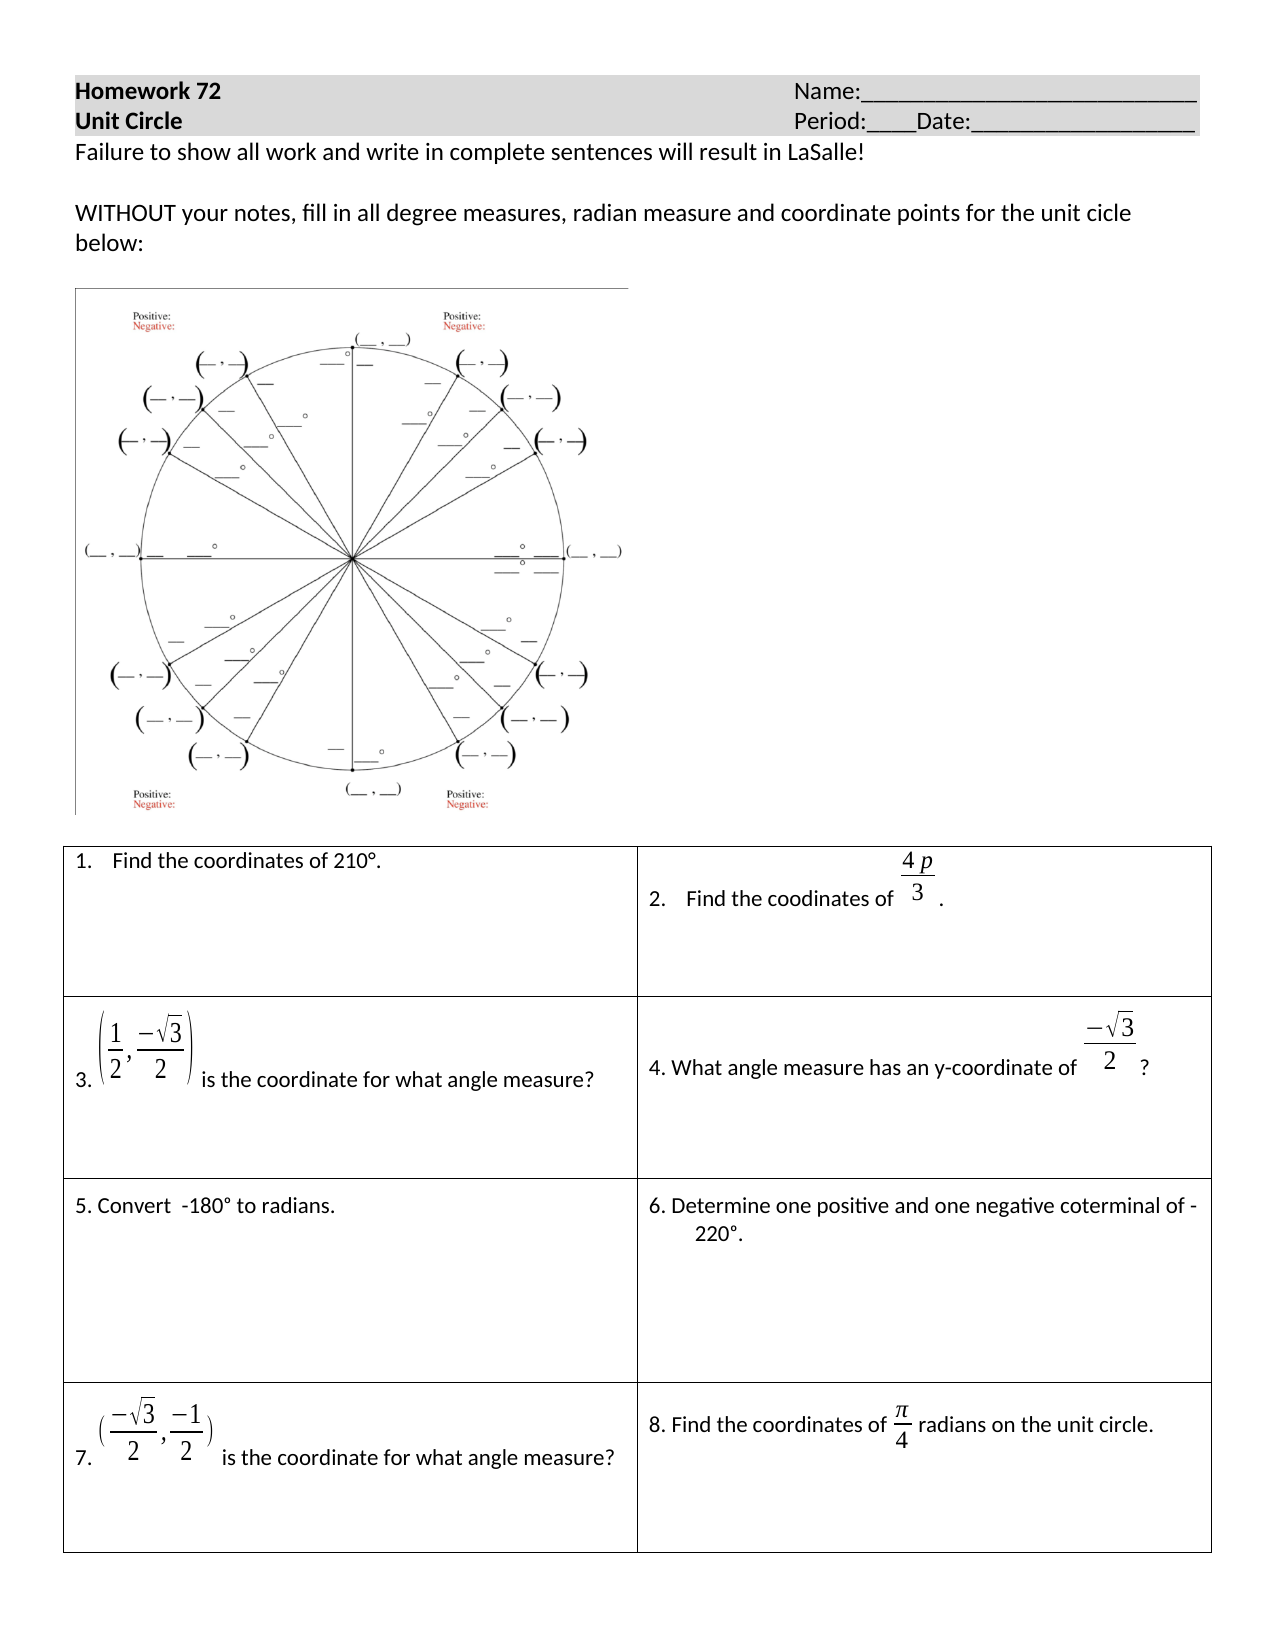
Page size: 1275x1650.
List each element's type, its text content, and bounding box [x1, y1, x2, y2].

table_cell 4. What angle measure has an y-coordinate of ? [638, 997, 1211, 1178]
text Unit Circle Period:____Date:__________________ [75, 106, 1200, 136]
table_cell 5. Convert -180ᵒ to radians. [64, 1179, 637, 1382]
text Failure to show all work and write in complete sentences will result in LaSalle! [75, 136, 1200, 167]
table_cell 7. is the coordinate for what angle measure? [64, 1383, 637, 1552]
table_cell 3. is the coordinate for what angle measure? [64, 997, 637, 1178]
table_cell 8. Find the coordinates of radians on the unit circle. [638, 1383, 1211, 1552]
table_header Find the coordinates of 210°. [64, 847, 637, 996]
text WITHOUT your notes, fill in all degree measures, radian measure and coordinate points for the unit cicle below: [75, 197, 1200, 258]
picture [75, 288, 629, 815]
table_header Find the coodinates of . [638, 847, 1211, 996]
text Homework 72 Name:___________________________ [75, 75, 1200, 106]
table_cell 6. Determine one positive and one negative coterminal of - 220ᵒ. [638, 1179, 1211, 1382]
